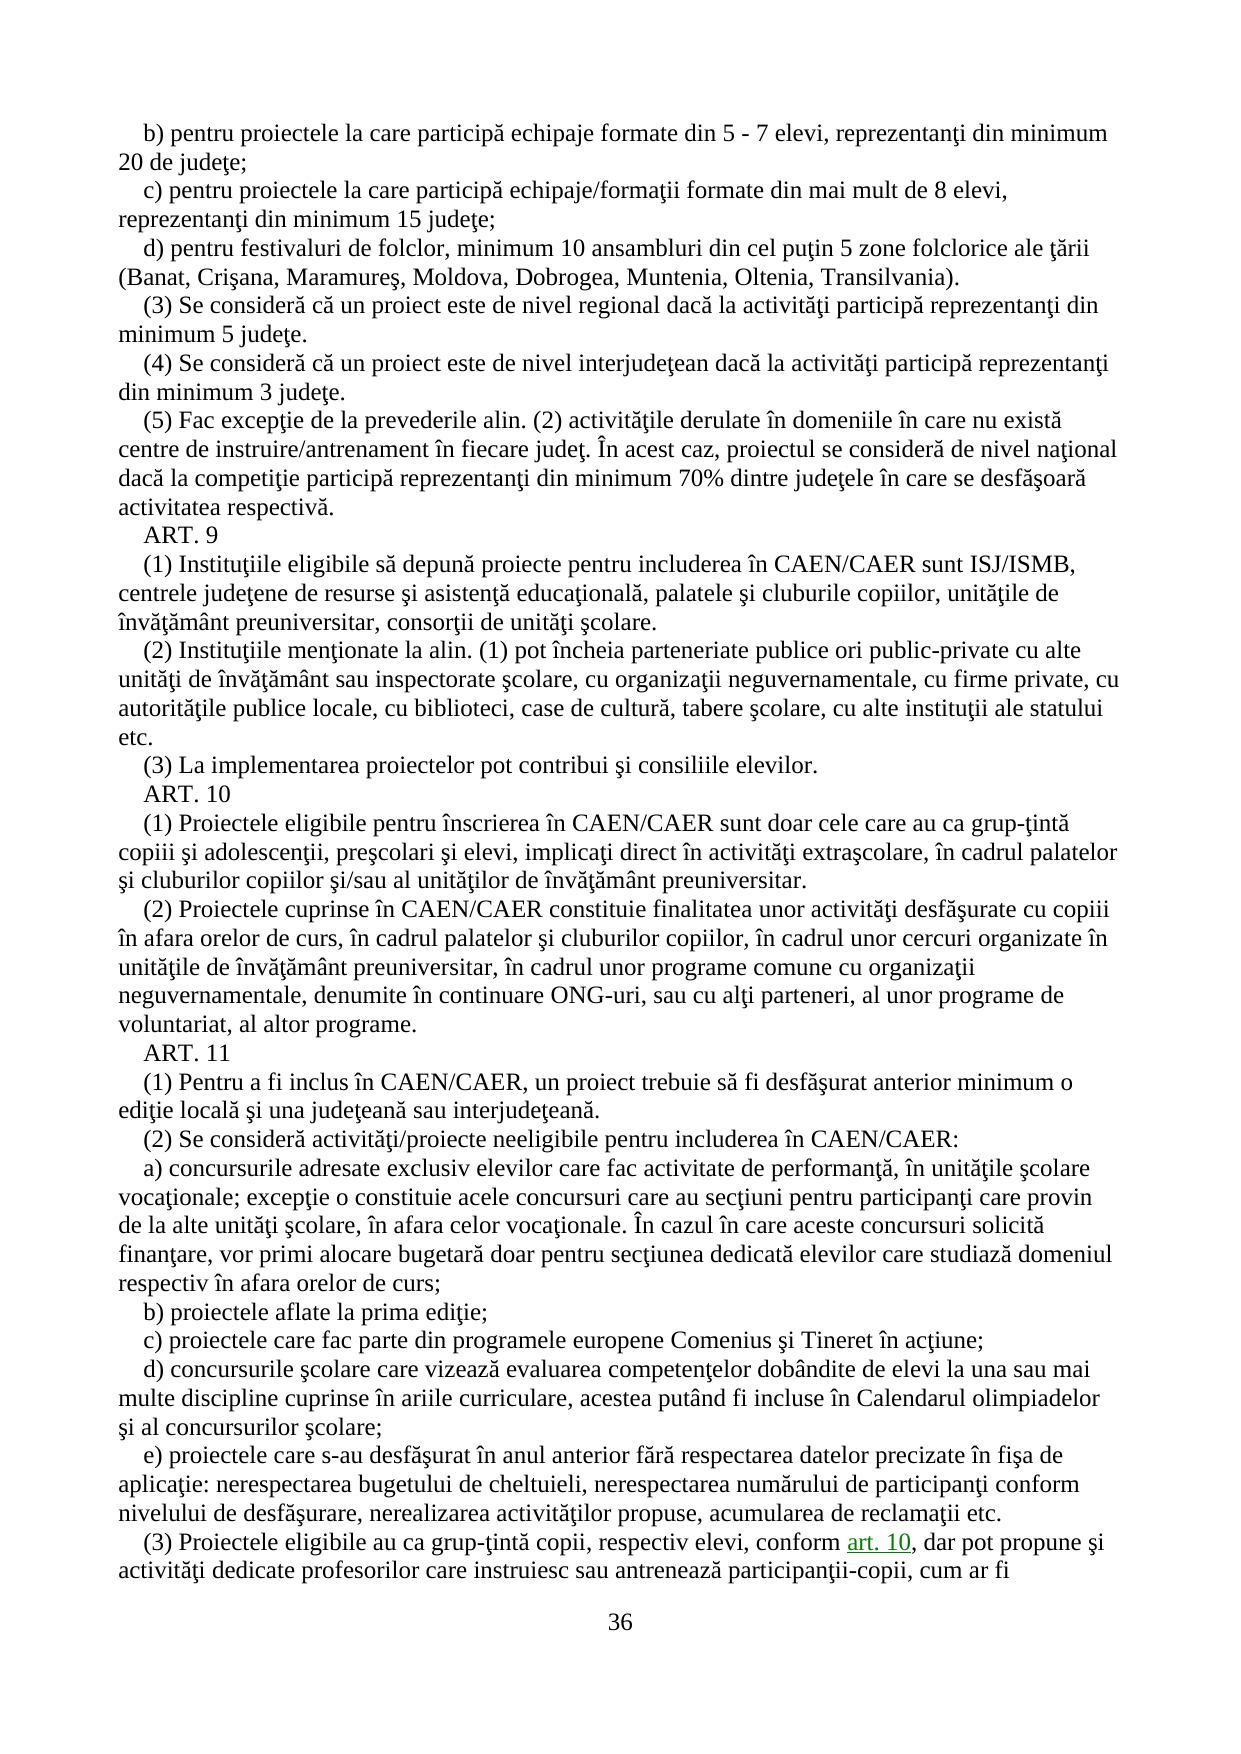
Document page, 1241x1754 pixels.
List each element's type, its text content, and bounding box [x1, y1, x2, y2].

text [118, 1527, 1122, 1584]
text ART. 9 [118, 521, 1122, 549]
text (2) Proiectele cuprinse în CAEN/CAER constituie finalitatea unor activităţi desfăşurate cu copiii în afara orelor de curs, în cadrul palatelor şi cluburilor copiilor, în cadrul unor cercuri organizate în unităţile de învăţământ preuniversitar, în cadrul unor programe comune cu organizaţii neguvernamentale, denumite în continuare ONG-uri, sau cu alţi parteneri, al unor programe de voluntariat, al altor programe. [118, 894, 1122, 1038]
text e) proiectele care s-au desfăşurat în anul anterior fără respectarea datelor precizate în fişa de aplicaţie: nerespectarea bugetului de cheltuieli, nerespectarea numărului de participanţi conform nivelului de desfăşurare, nerealizarea activităţilor propuse, acumularea de reclamaţii etc. [118, 1441, 1122, 1527]
text (3) Se consideră că un proiect este de nivel regional dacă la activităţi participă reprezentanţi din minimum 5 judeţe. [118, 291, 1122, 348]
text d) pentru festivaluri de folclor, minimum 10 ansambluri din cel puţin 5 zone folclorice ale ţării (Banat, Crişana, Maramureş, Moldova, Dobrogea, Muntenia, Oltenia, Transilvania). [118, 233, 1122, 291]
text d) concursurile şcolare care vizează evaluarea competenţelor dobândite de elevi la una sau mai multe discipline cuprinse în ariile curriculare, acestea putând fi incluse în Calendarul olimpiadelor şi al concursurilor şcolare; [118, 1354, 1122, 1441]
text c) pentru proiectele la care participă echipaje/formaţii formate din mai mult de 8 elevi, reprezentanţi din minimum 15 judeţe; [118, 176, 1122, 233]
text b) proiectele aflate la prima ediţie; [118, 1297, 1122, 1326]
text (1) Proiectele eligibile pentru înscrierea în CAEN/CAER sunt doar cele care au ca grup-ţintă copiii şi adolescenţii, preşcolari şi elevi, implicaţi direct în activităţi extraşcolare, în cadrul palatelor şi cluburilor copiilor şi/sau al unităţilor de învăţământ preuniversitar. [118, 808, 1122, 894]
text (2) Instituţiile menţionate la alin. (1) pot încheia parteneriate publice ori public-private cu alte unităţi de învăţământ sau inspectorate şcolare, cu organizaţii neguvernamentale, cu firme private, cu autorităţile publice locale, cu biblioteci, case de cultură, tabere şcolare, cu alte instituţii ale statului etc. [118, 636, 1122, 751]
text (4) Se consideră că un proiect este de nivel interjudeţean dacă la activităţi participă reprezentanţi din minimum 3 judeţe. [118, 348, 1122, 406]
text (5) Fac excepţie de la prevederile alin. (2) activităţile derulate în domeniile în care nu există centre de instruire/antrenament în fiecare judeţ. În acest caz, proiectul se consideră de nivel naţional dacă la competiţie participă reprezentanţi din minimum 70% dintre judeţele în care se desfăşoară activitatea respectivă. [118, 406, 1122, 521]
text (1) Instituţiile eligibile să depună proiecte pentru includerea în CAEN/CAER sunt ISJ/ISMB, centrele judeţene de resurse şi asistenţă educaţională, palatele şi cluburile copiilor, unităţile de învăţământ preuniversitar, consorţii de unităţi şcolare. [118, 549, 1122, 636]
text (1) Pentru a fi inclus în CAEN/CAER, un proiect trebuie să fi desfăşurat anterior minimum o ediţie locală şi una judeţeană sau interjudeţeană. [118, 1067, 1122, 1124]
text ART. 11 [118, 1038, 1122, 1067]
text b) pentru proiectele la care participă echipaje formate din 5 - 7 elevi, reprezentanţi din minimum 20 de judeţe; [118, 118, 1122, 176]
text a) concursurile adresate exclusiv elevilor care fac activitate de performanţă, în unităţile şcolare vocaţionale; excepţie o constituie acele concursuri care au secţiuni pentru participanţi care provin de la alte unităţi şcolare, în afara celor vocaţionale. În cazul în care aceste concursuri solicită finanţare, vor primi alocare bugetară doar pentru secţiunea dedicată elevilor care studiază domeniul respectiv în afara orelor de curs; [118, 1153, 1122, 1297]
text (3) La implementarea proiectelor pot contribui şi consiliile elevilor. [118, 751, 1122, 779]
text c) proiectele care fac parte din programele europene Comenius şi Tineret în acţiune; [118, 1326, 1122, 1354]
text ART. 10 [118, 779, 1122, 808]
text (2) Se consideră activităţi/proiecte neeligibile pentru includerea în CAEN/CAER: [118, 1124, 1122, 1153]
